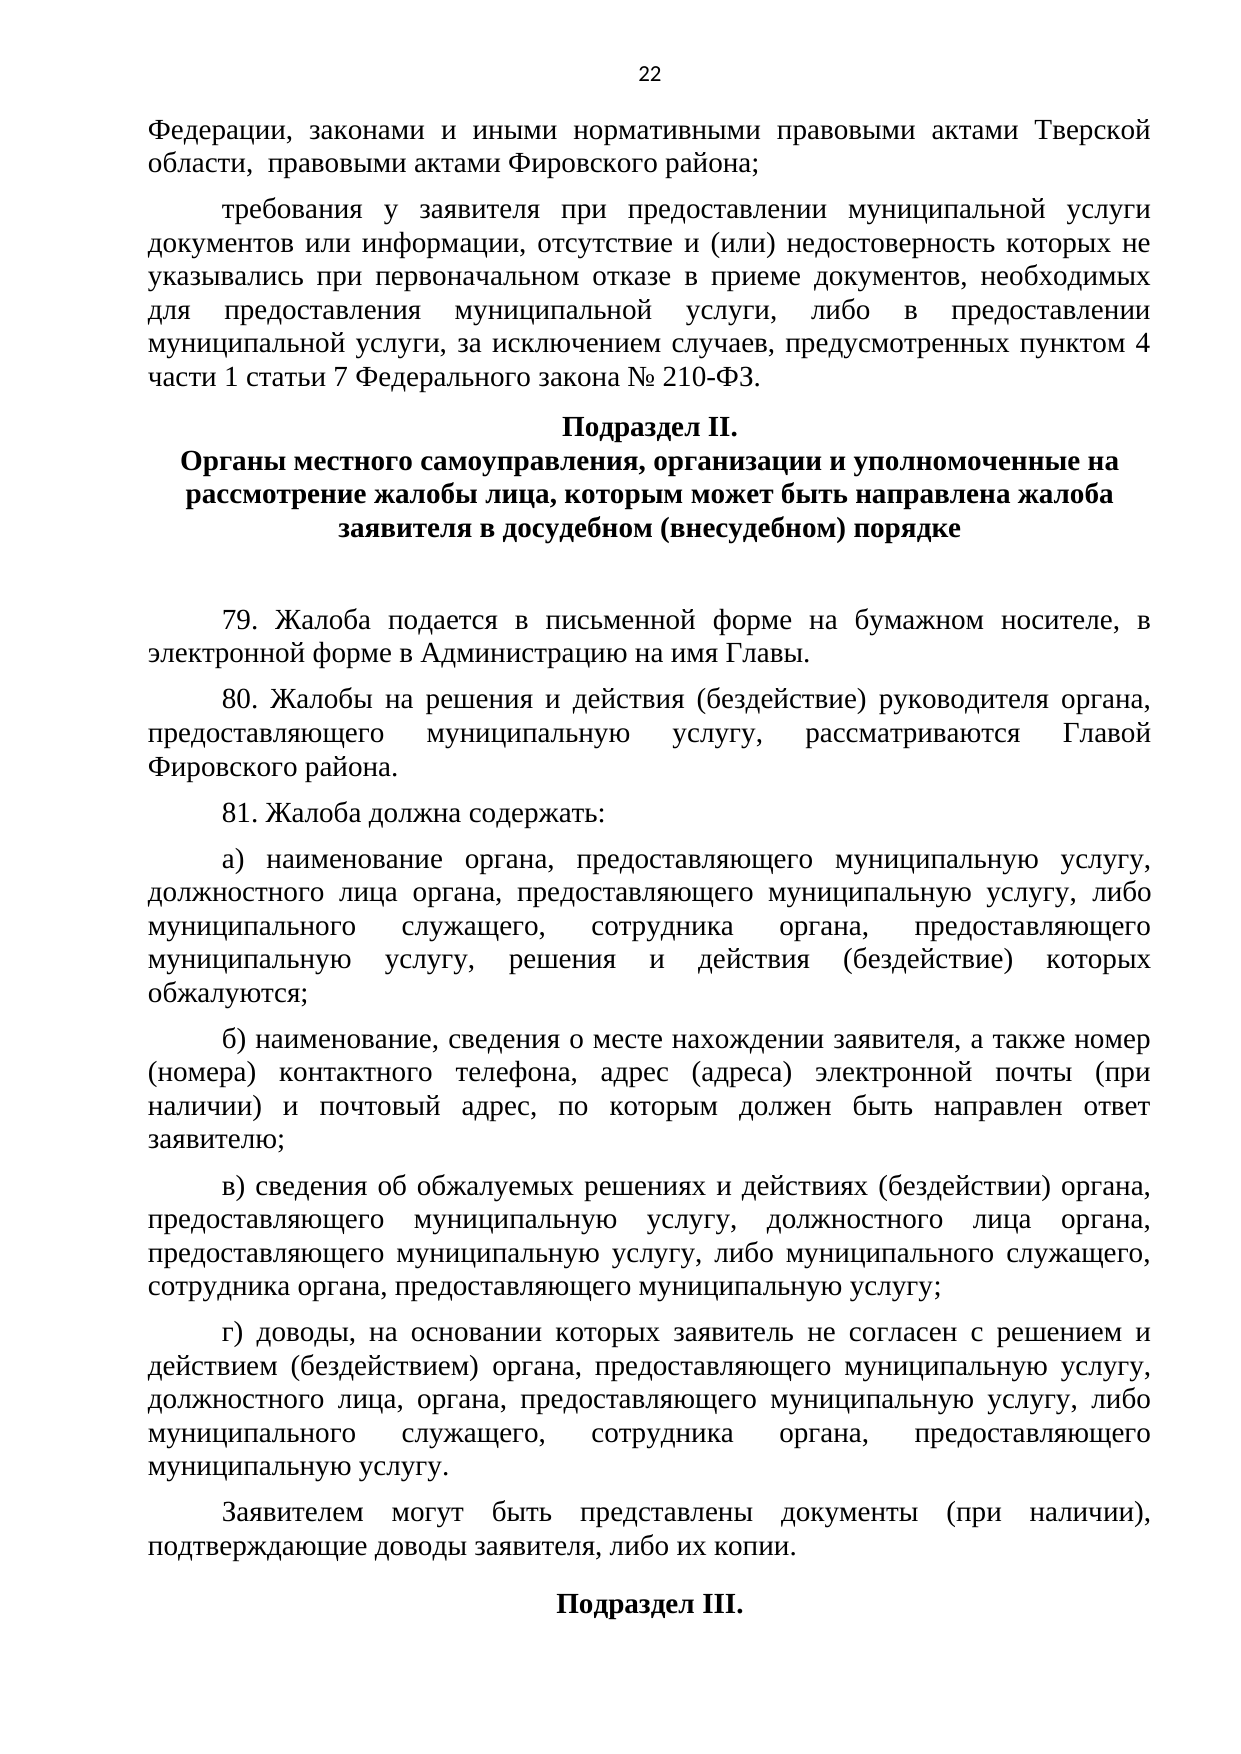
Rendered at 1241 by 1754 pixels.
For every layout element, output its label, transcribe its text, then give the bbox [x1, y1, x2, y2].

text Заявителем могут быть представлены документы (при наличии), подтверждающие доводы заявителя, либо их копии. [148, 1494, 1152, 1562]
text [148, 112, 1152, 179]
text 79. Жалоба подается в письменной форме на бумажном носителе, в электронной форме в Администрацию на имя Главы. [148, 602, 1152, 669]
text г) доводы, на основании которых заявитель не согласен с решением и действием (бездействием) органа, предоставляющего муниципальную услугу, должностного лица, органа, предоставляющего муниципальную услугу, либо муниципального служащего, сотрудника органа, предоставляющего муниципальную услугу. [148, 1314, 1152, 1482]
text 80. Жалобы на решения и действия (бездействие) руководителя органа, предоставляющего муниципальную услугу, рассматриваются Главой Фировского района. [148, 682, 1152, 782]
text а) наименование органа, предоставляющего муниципальную услугу, должностного лица органа, предоставляющего муниципальную услугу, либо муниципального служащего, сотрудника органа, предоставляющего муниципальную услугу, решения и действия (бездействие) которых обжалуются; [148, 841, 1152, 1008]
text Подраздел III. [148, 1587, 1152, 1620]
text Подраздел II. [148, 409, 1152, 443]
text требования у заявителя при предоставлении муниципальной услуги документов или информации, отсутствие и (или) недостоверность которых не указывались при первоначальном отказе в приеме документов, необходимых для предоставления муниципальной услуги, либо в предоставлении муниципальной услуги, за исключением случаев, предусмотренных пунктом 4 части 1 статьи 7 Федерального закона № 210-ФЗ. [148, 191, 1152, 393]
text в) сведения об обжалуемых решениях и действиях (бездействии) органа, предоставляющего муниципальную услугу, должностного лица органа, предоставляющего муниципальную услугу, либо муниципального служащего, сотрудника органа, предоставляющего муниципальную услугу; [148, 1168, 1152, 1302]
text Органы местного самоуправления, организации и уполномоченные на рассмотрение жалобы лица, которым может быть направлена жалоба заявителя в досудебном (внесудебном) порядке [148, 443, 1152, 543]
text б) наименование, сведения о месте нахождении заявителя, а также номер (номера) контактного телефона, адрес (адреса) электронной почты (при наличии) и почтовый адрес, по которым должен быть направлен ответ заявителю; [148, 1021, 1152, 1155]
text 81. Жалоба должна содержать: [148, 795, 1152, 828]
